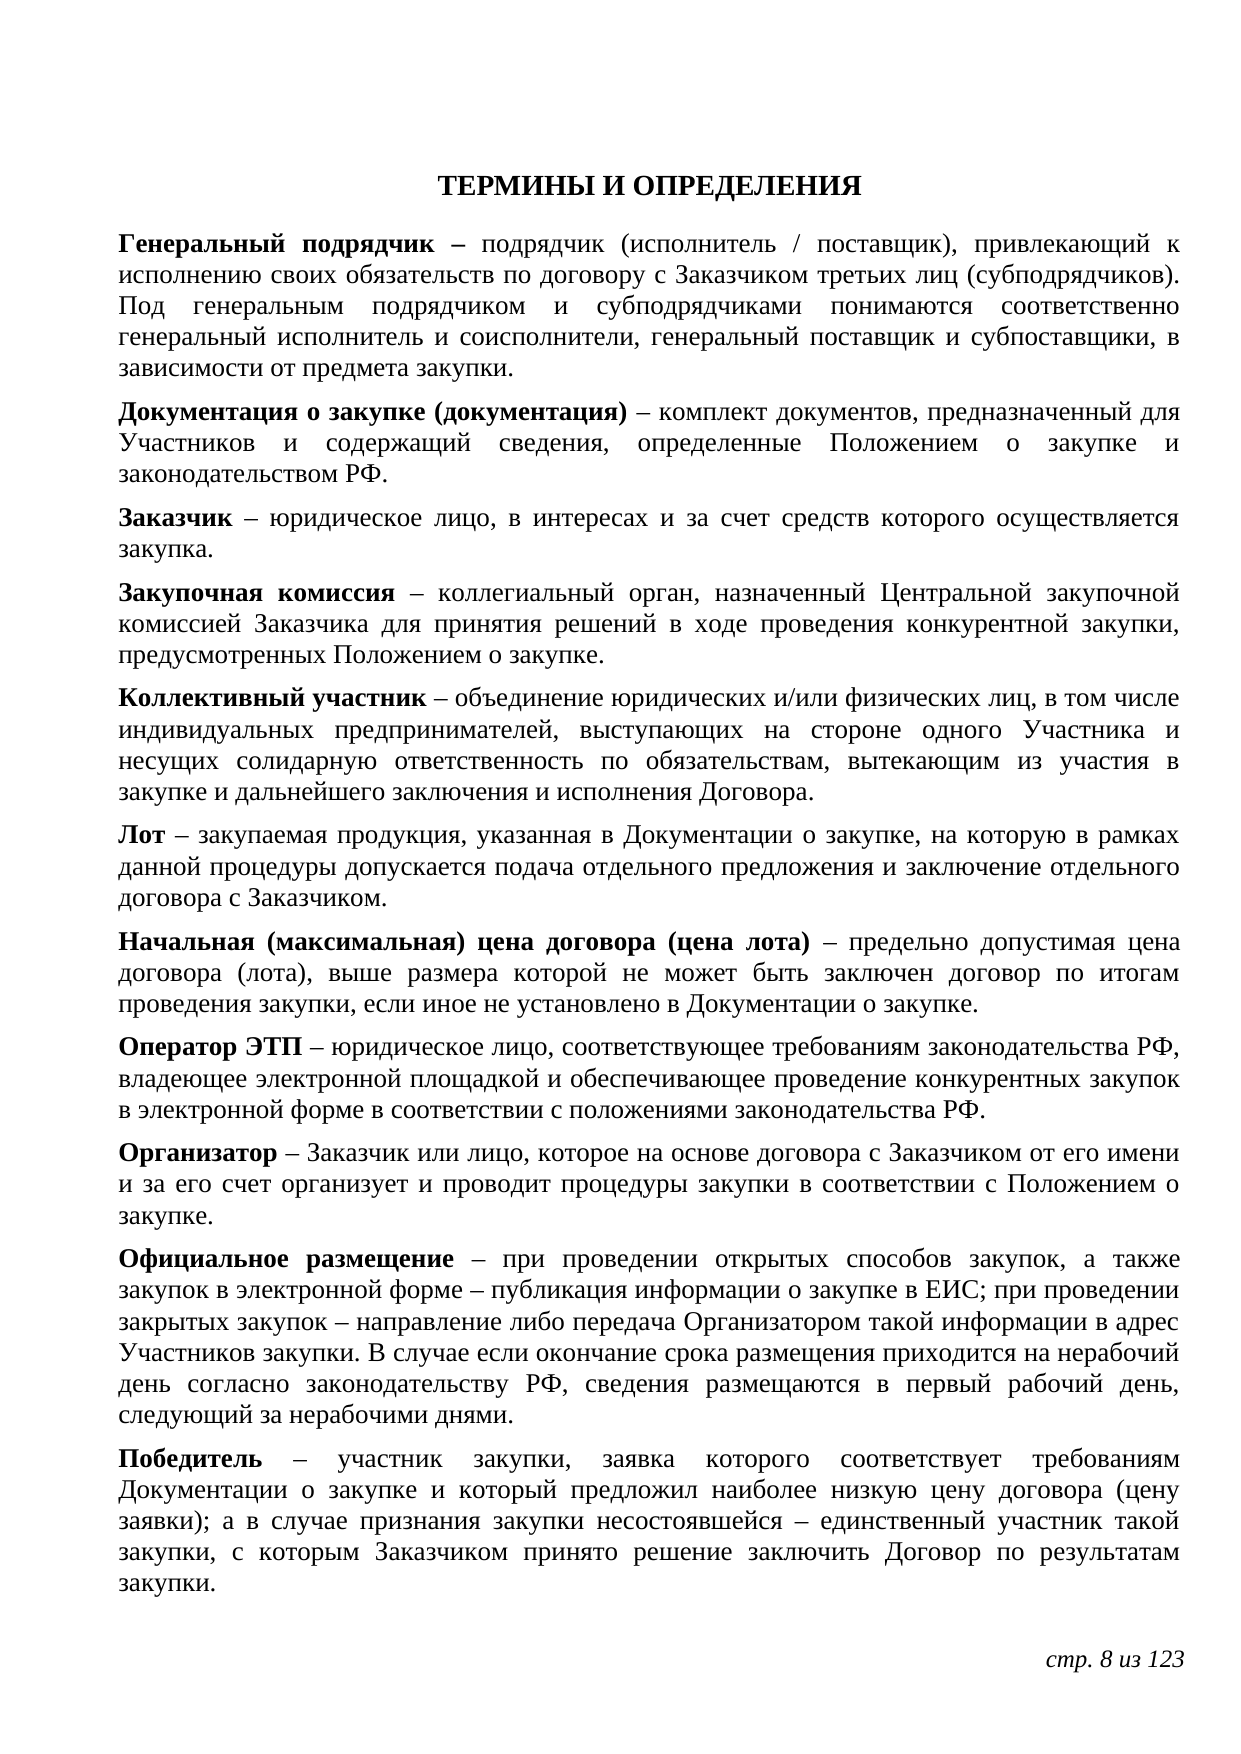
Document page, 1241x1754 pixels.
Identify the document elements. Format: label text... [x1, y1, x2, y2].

text Коллективный участник – объединение юридических и/или физических лиц, в том числе индивидуальных предпринимателей, выступающих на стороне одного Участника и несущих солидарную ответственность по обязательствам, вытекающим из участия в закупке и дальнейшего заключения и исполнения Договора. [118, 682, 1181, 806]
text Документация о закупке (документация) – комплект документов, предназначенный для Участников и содержащий сведения, определенные Положением о закупке и законодательством РФ. [118, 395, 1181, 488]
text Организатор – Заказчик или лицо, которое на основе договора с Заказчиком от его имени и за его счет организует и проводит процедуры закупки в соответствии с Положением о закупке. [118, 1136, 1181, 1230]
text Генеральный подрядчик – подрядчик (исполнитель / поставщик), привлекающий к исполнению своих обязательств по договору с Заказчиком третьих лиц (субподрядчиков). Под генеральным подрядчиком и субподрядчиками понимаются соответственно генеральный исполнитель и соисполнители, генеральный поставщик и субпоставщики, в зависимости от предмета закупки. [118, 227, 1181, 382]
subtitle ТЕРМИНЫ И ОПРЕДЕЛЕНИЯ [118, 168, 1181, 202]
text Начальная (максимальная) цена договора (цена лота) – предельно допустимая цена договора (лота), выше размера которой не может быть заключен договор по итогам проведения закупки, если иное не установлено в Документации о закупке. [118, 924, 1181, 1018]
text Лот – закупаемая продукция, указанная в Документации о закупке, на которую в рамках данной процедуры допускается подача отдельного предложения и заключение отдельного договора с Заказчиком. [118, 819, 1181, 912]
text Победитель – участник закупки, заявка которого соответствует требованиям Документации о закупке и который предложил наиболее низкую цену договора (цену заявки); а в случае признания закупки несостоявшейся – единственный участник такой закупки, с которым Заказчиком принято решение заключить Договор по результатам закупки. [118, 1442, 1181, 1597]
text Официальное размещение – при проведении открытых способов закупок, а также закупок в электронной форме – публикация информации о закупке в ЕИС; при проведении закрытых закупок – направление либо передача Организатором такой информации в адрес Участников закупки. В случае если окончание срока размещения приходится на нерабочий день согласно законодательству РФ, сведения размещаются в первый рабочий день, следующий за нерабочими днями. [118, 1242, 1181, 1429]
text Оператор ЭТП – юридическое лицо, соответствующее требованиям законодательства РФ, владеющее электронной площадкой и обеспечивающее проведение конкурентных закупок в электронной форме в соответствии с положениями законодательства РФ. [118, 1031, 1181, 1124]
text Закупочная комиссия – коллегиальный орган, назначенный Центральной закупочной комиссией Заказчика для принятия решений в ходе проведения конкурентной закупки, предусмотренных Положением о закупке. [118, 576, 1181, 669]
text Заказчик – юридическое лицо, в интересах и за счет средств которого осуществляется закупка. [118, 501, 1181, 563]
